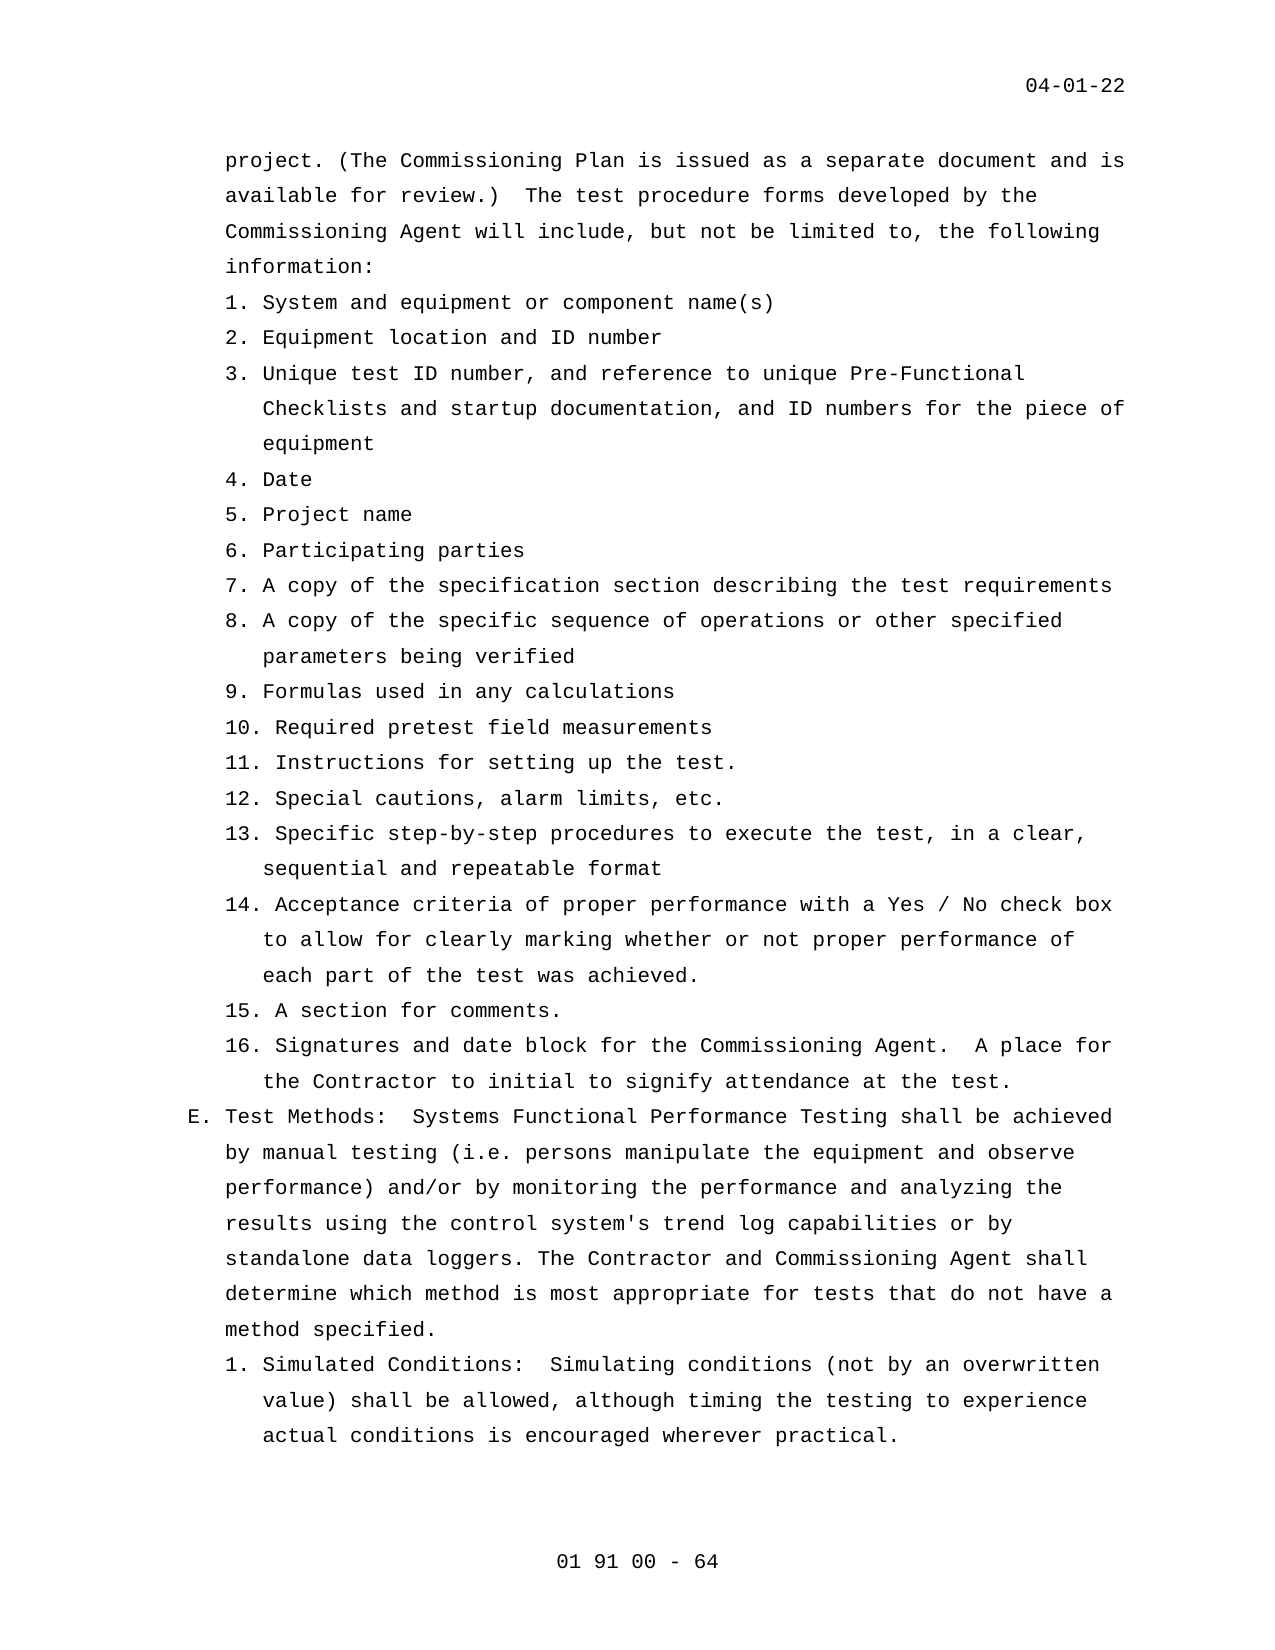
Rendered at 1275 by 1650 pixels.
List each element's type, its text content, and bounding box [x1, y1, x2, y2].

text 4. Date [225, 469, 1125, 492]
text 1. Simulated Conditions: Simulating conditions (not by an overwritten value) shall be allowed, although timing the testing to experience actual conditions is encouraged wherever practical. [225, 1354, 1125, 1449]
text 9. Formulas used in any calculations [225, 681, 1125, 705]
text 1. System and equipment or component name(s) [225, 292, 1125, 315]
text 5. Project name [225, 504, 1125, 528]
text 13. Specific step-by-step procedures to execute the test, in a clear, sequential and repeatable format [225, 823, 1125, 882]
text 3. Unique test ID number, and reference to unique Pre-Functional Checklists and startup documentation, and ID numbers for the piece of equipment [225, 362, 1125, 457]
text 11. Instructions for setting up the test. [225, 752, 1125, 776]
text 6. Participating parties [225, 539, 1125, 563]
text 14. Acceptance criteria of proper performance with a Yes / No check box to allow for clearly marking whether or not proper performance of each part of the test was achieved. [225, 894, 1125, 988]
text 2. Equipment location and ID number [225, 327, 1125, 351]
text E. Test Methods: Systems Functional Performance Testing shall be achieved by manual testing (i.e. persons manipulate the equipment and observe performance) and/or by monitoring the performance and analyzing the results using the control system's trend log capabilities or by standalone data loggers. The Contractor and Commissioning Agent shall determine which method is most appropriate for tests that do not have a method specified. [187, 1106, 1125, 1342]
text 12. Special cautions, alarm limits, etc. [225, 787, 1125, 811]
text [187, 150, 1125, 280]
text 8. A copy of the specific sequence of operations or other specified parameters being verified [225, 610, 1125, 669]
text 7. A copy of the specification section describing the test requirements [225, 575, 1125, 599]
text 15. A section for comments. [225, 1000, 1125, 1024]
text 10. Required pretest field measurements [225, 717, 1125, 740]
text 16. Signatures and date block for the Commissioning Agent. A place for the Contractor to initial to signify attendance at the test. [225, 1035, 1125, 1094]
